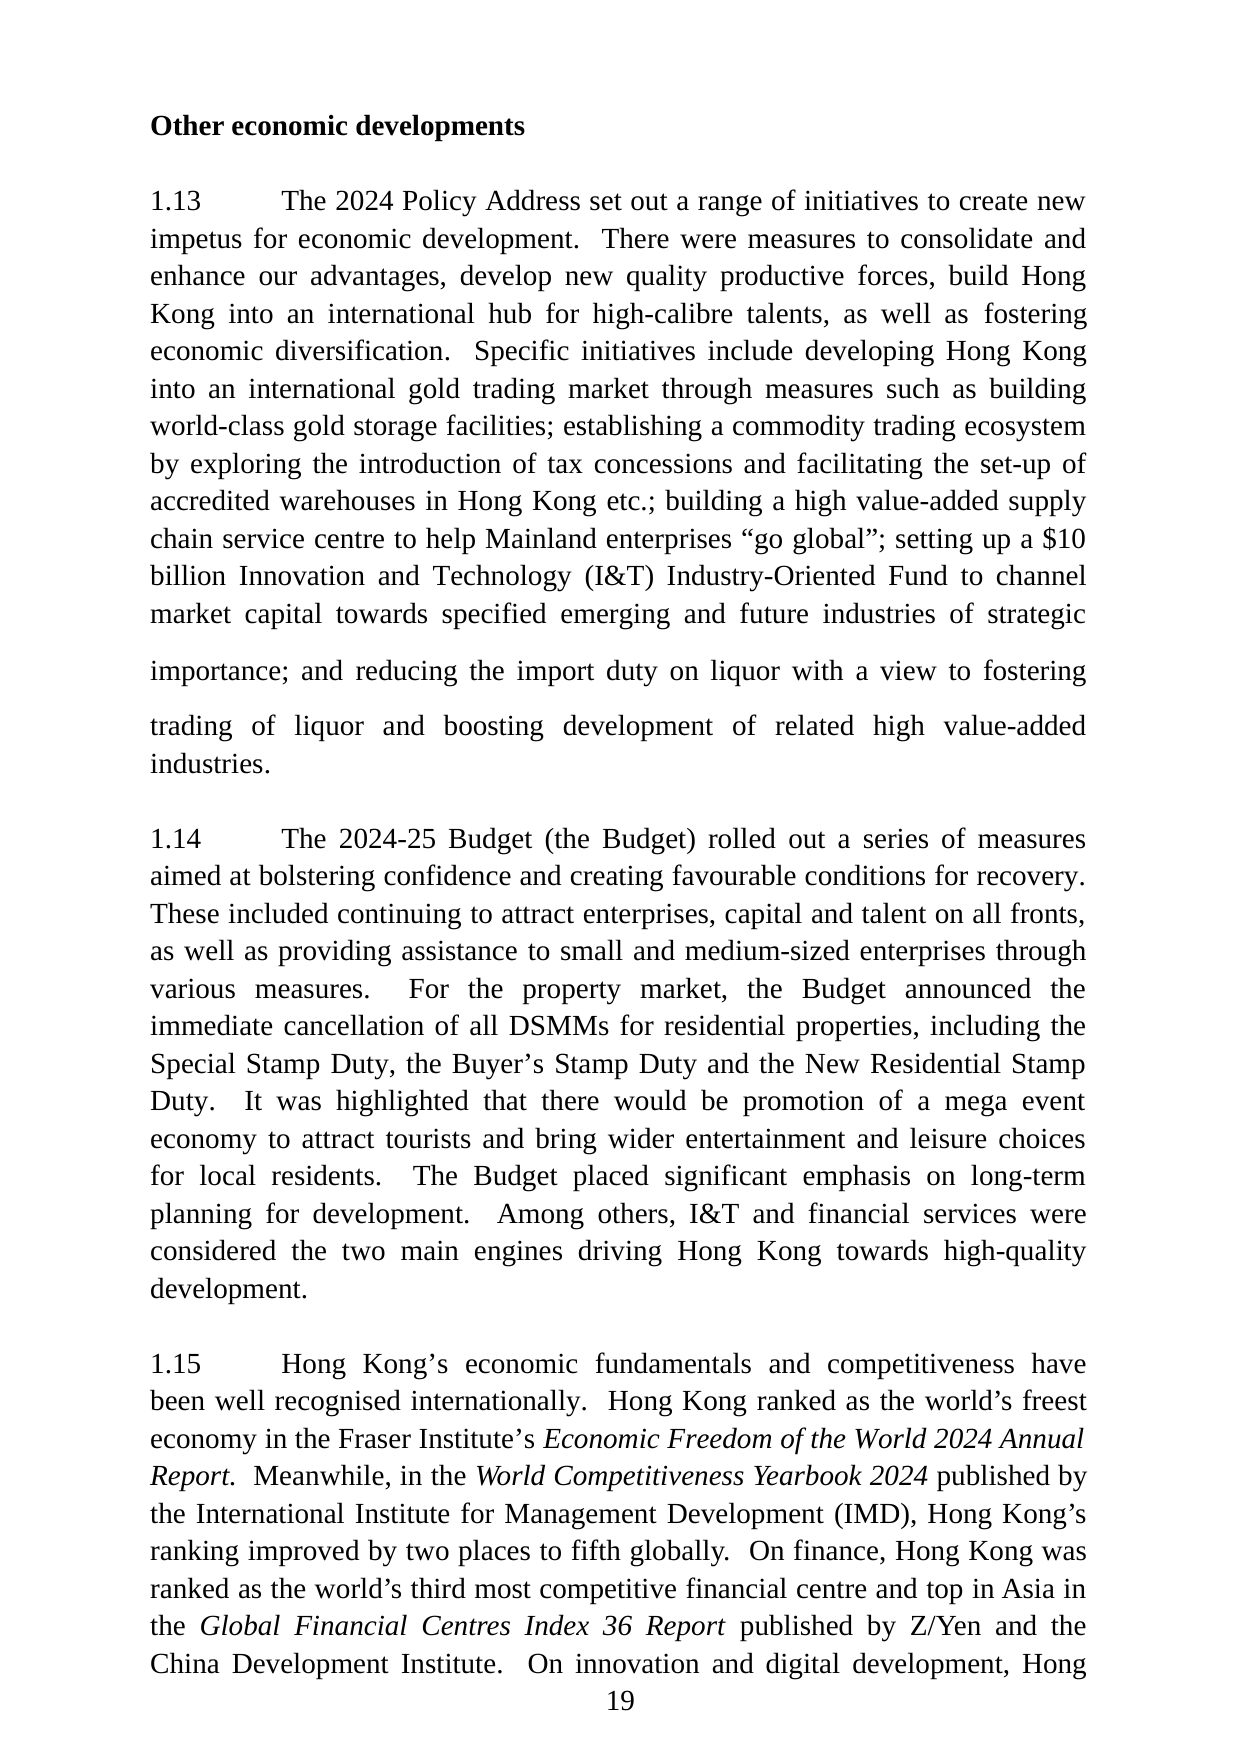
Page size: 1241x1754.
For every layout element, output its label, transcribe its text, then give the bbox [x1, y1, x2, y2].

list The 2024-25 Budget (the Budget) rolled out a series of measures aimed at bolstering confidence and creating favourable conditions for recovery. These included continuing to attract enterprises, capital and talent on all fronts, as well as providing assistance to small and medium-sized enterprises through various measures. For the property market, the Budget announced the immediate cancellation of all DSMMs for residential properties, including the Special Stamp Duty, the Buyer’s Stamp Duty and the New Residential Stamp Duty. It was highlighted that there would be promotion of a mega event economy to attract tourists and bring wider entertainment and leisure choices for local residents. The Budget placed significant emphasis on long-term planning for development. Among others, I&T and financial services were considered the two main engines driving Hong Kong towards high-quality development. [150, 819, 1087, 1306]
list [150, 1344, 1087, 1681]
list The 2024 Policy Address set out a range of initiatives to create new impetus for economic development. There were measures to consolidate and enhance our advantages, develop new quality productive forces, build Hong Kong into an international hub for high-calibre talents, as well as fostering economic diversification. Specific initiatives include developing Hong Kong into an international gold trading market through measures such as building world-class gold storage facilities; establishing a commodity trading ecosystem by exploring the introduction of tax concessions and facilitating the set-up of accredited warehouses in Hong Kong etc.; building a high value-added supply chain service centre to help Mainland enterprises “go global”; setting up a $10 billion Innovation and Technology (I&T) Industry-Oriented Fund to channel market capital towards specified emerging and future industries of strategic importance; and reducing the import duty on liquor with a view to fostering trading of liquor and boosting development of related high value-added industries. [150, 181, 1087, 781]
text Other economic developments [150, 106, 1090, 144]
